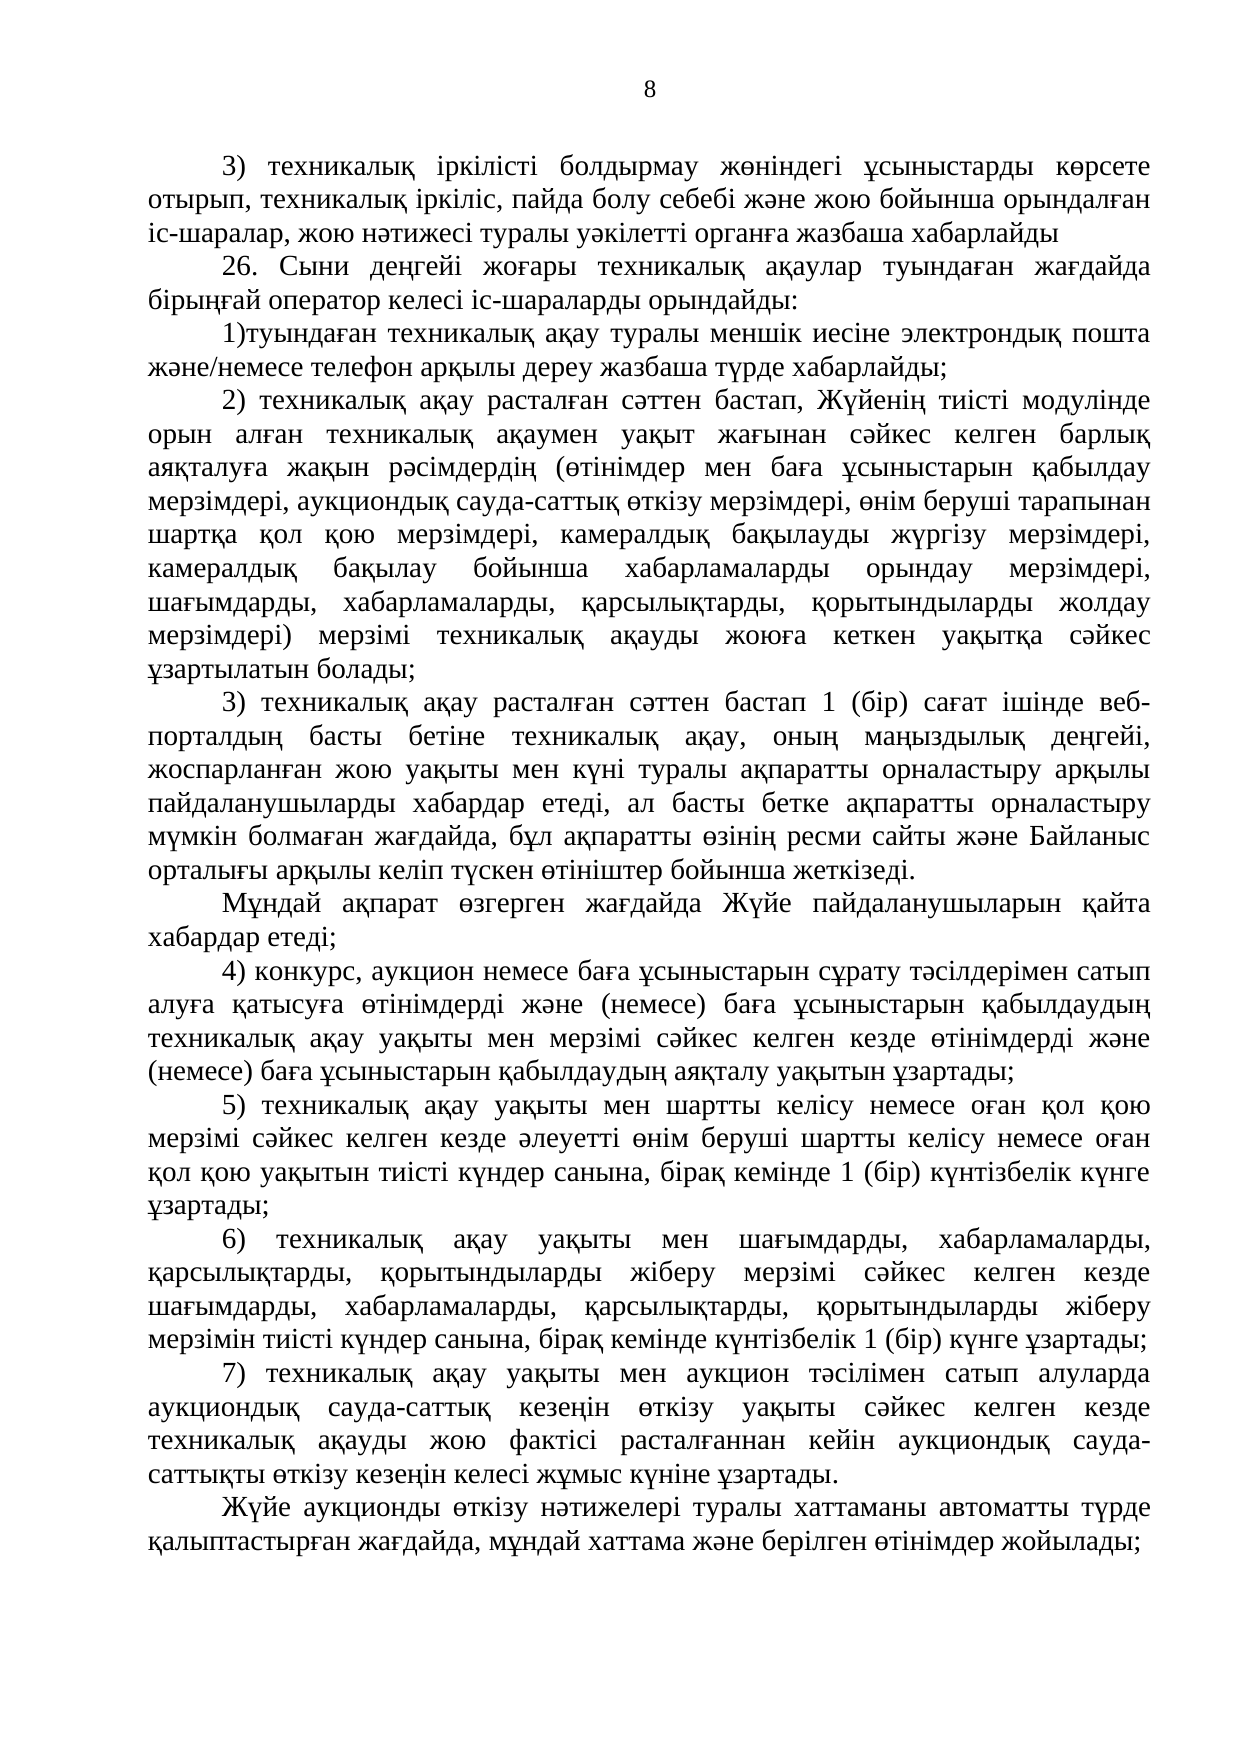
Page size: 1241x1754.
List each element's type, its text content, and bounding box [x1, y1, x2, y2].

text 3) техникалық іркілісті болдырмау жөніндегі ұсыныстарды көрсете отырып, техникалық іркіліс, пайда болу себебі және жою бойынша орындалған іс-шаралар, жою нәтижесі туралы уәкілетті органға жазбаша хабарлайды [148, 148, 1152, 248]
text 26. Сыни деңгейі жоғары техникалық ақаулар туындаған жағдайда бірыңғай оператор келесі іс-шараларды орындайды: [148, 248, 1152, 315]
text Жүйе аукционды өткізу нәтижелері туралы хаттаманы автоматты түрде қалыптастырған жағдайда, мұндай хаттама және берілген өтінімдер жойылады; [148, 1489, 1152, 1556]
text 7) техникалық ақау уақыты мен аукцион тәсілімен сатып алуларда аукциондық сауда-саттық кезеңін өткізу уақыты сәйкес келген кезде техникалық ақауды жою фактісі расталғаннан кейін аукциондық сауда-саттықты өткізу кезеңін келесі жұмыс күніне ұзартады. [148, 1355, 1152, 1489]
text 1)туындаған техникалық ақау туралы меншік иесіне электрондық пошта және/немесе телефон арқылы дереу жазбаша түрде хабарлайды; [148, 315, 1152, 382]
text 5) техникалық ақау уақыты мен шартты келісу немесе оған қол қою мерзімі сәйкес келген кезде әлеуетті өнім беруші шартты келісу немесе оған қол қою уақытын тиісті күндер санына, бірақ кемінде 1 (бір) күнтізбелік күнге ұзартады; [148, 1087, 1152, 1221]
text 4) конкурс, аукцион немесе баға ұсыныстарын сұрату тәсілдерімен сатып алуға қатысуға өтінімдерді және (немесе) баға ұсыныстарын қабылдаудың техникалық ақау уақыты мен мерзімі сәйкес келген кезде өтінімдерді және (немесе) баға ұсыныстарын қабылдаудың аяқталу уақытын ұзартады; [148, 953, 1152, 1087]
text 2) техникалық ақау расталған сәттен бастап, Жүйенің тиісті модулінде орын алған техникалық ақаумен уақыт жағынан сәйкес келген барлық аяқталуға жақын рәсімдердің (өтінімдер мен баға ұсыныстарын қабылдау мерзімдері, аукциондық сауда-саттық өткізу мерзімдері, өнім беруші тарапынан шартқа қол қою мерзімдері, камералдық бақылауды жүргізу мерзімдері, камералдық бақылау бойынша хабарламаларды орындау мерзімдері, шағымдарды, хабарламаларды, қарсылықтарды, қорытындыларды жолдау мерзімдері) мерзімі техникалық ақауды жоюға кеткен уақытқа сәйкес ұзартылатын болады; [148, 382, 1152, 684]
text Мұндай ақпарат өзгерген жағдайда Жүйе пайдаланушыларын қайта хабардар етеді; [148, 886, 1152, 953]
text 3) техникалық ақау расталған сәттен бастап 1 (бір) сағат ішінде веб-порталдың басты бетіне техникалық ақау, оның маңыздылық деңгейі, жоспарланған жою уақыты мен күні туралы ақпаратты орналастыру арқылы пайдаланушыларды хабардар етеді, ал басты бетке ақпаратты орналастыру мүмкін болмаған жағдайда, бұл ақпаратты өзінің ресми сайты және Байланыс орталығы арқылы келіп түскен өтініштер бойынша жеткізеді. [148, 684, 1152, 886]
text 6) техникалық ақау уақыты мен шағымдарды, хабарламаларды, қарсылықтарды, қорытындыларды жіберу мерзімі сәйкес келген кезде шағымдарды, хабарламаларды, қарсылықтарды, қорытындыларды жіберу мерзімін тиісті күндер санына, бірақ кемінде күнтізбелік 1 (бір) күнге ұзартады; [148, 1221, 1152, 1355]
